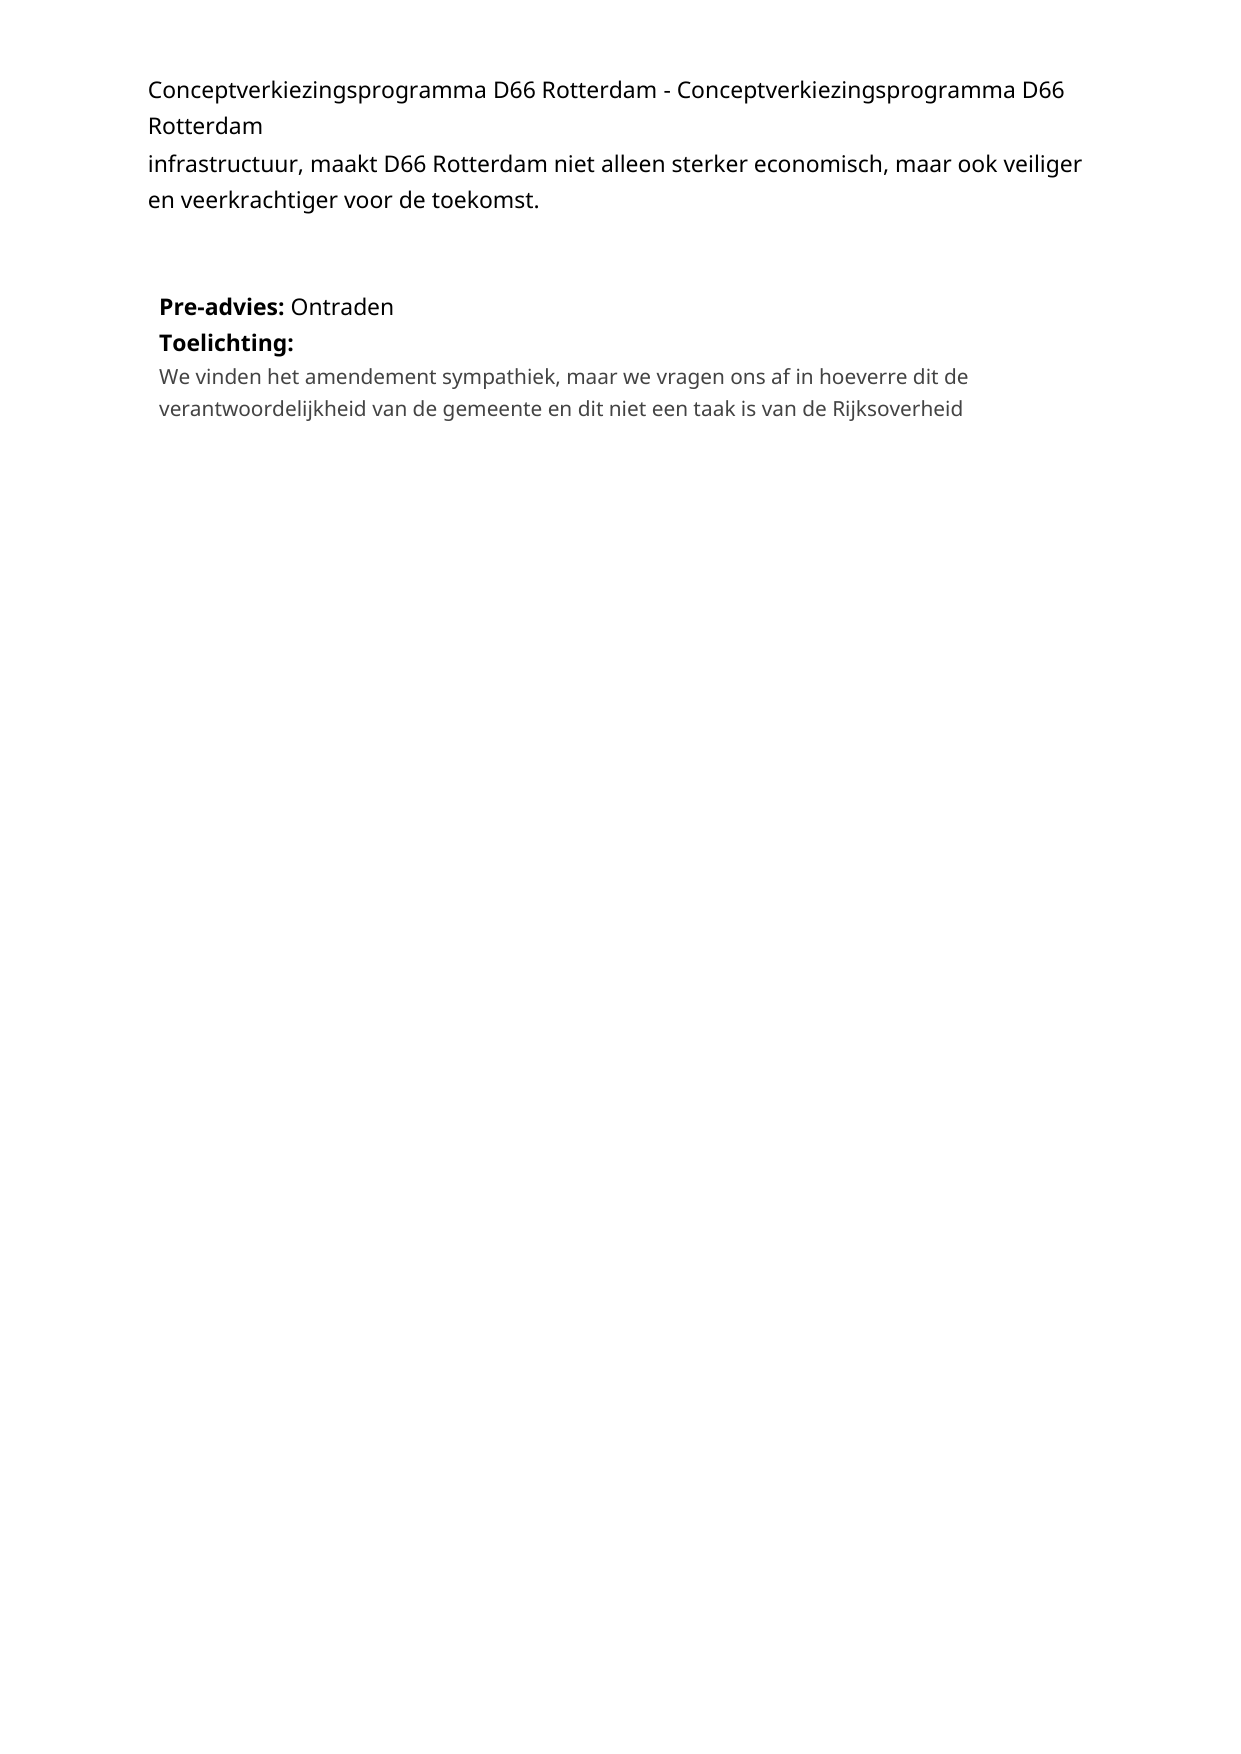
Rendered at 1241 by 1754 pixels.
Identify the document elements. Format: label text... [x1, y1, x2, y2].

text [148, 148, 1093, 215]
table_cell Toelichting: We vinden het amendement sympathiek, maar we vragen ons af in hoeverre dit de verantwoordelijkheid van de gemeente en dit niet een taak is van de Rijksoverheid [148, 326, 1093, 427]
table_header Pre-advies: Ontraden [148, 291, 1093, 326]
